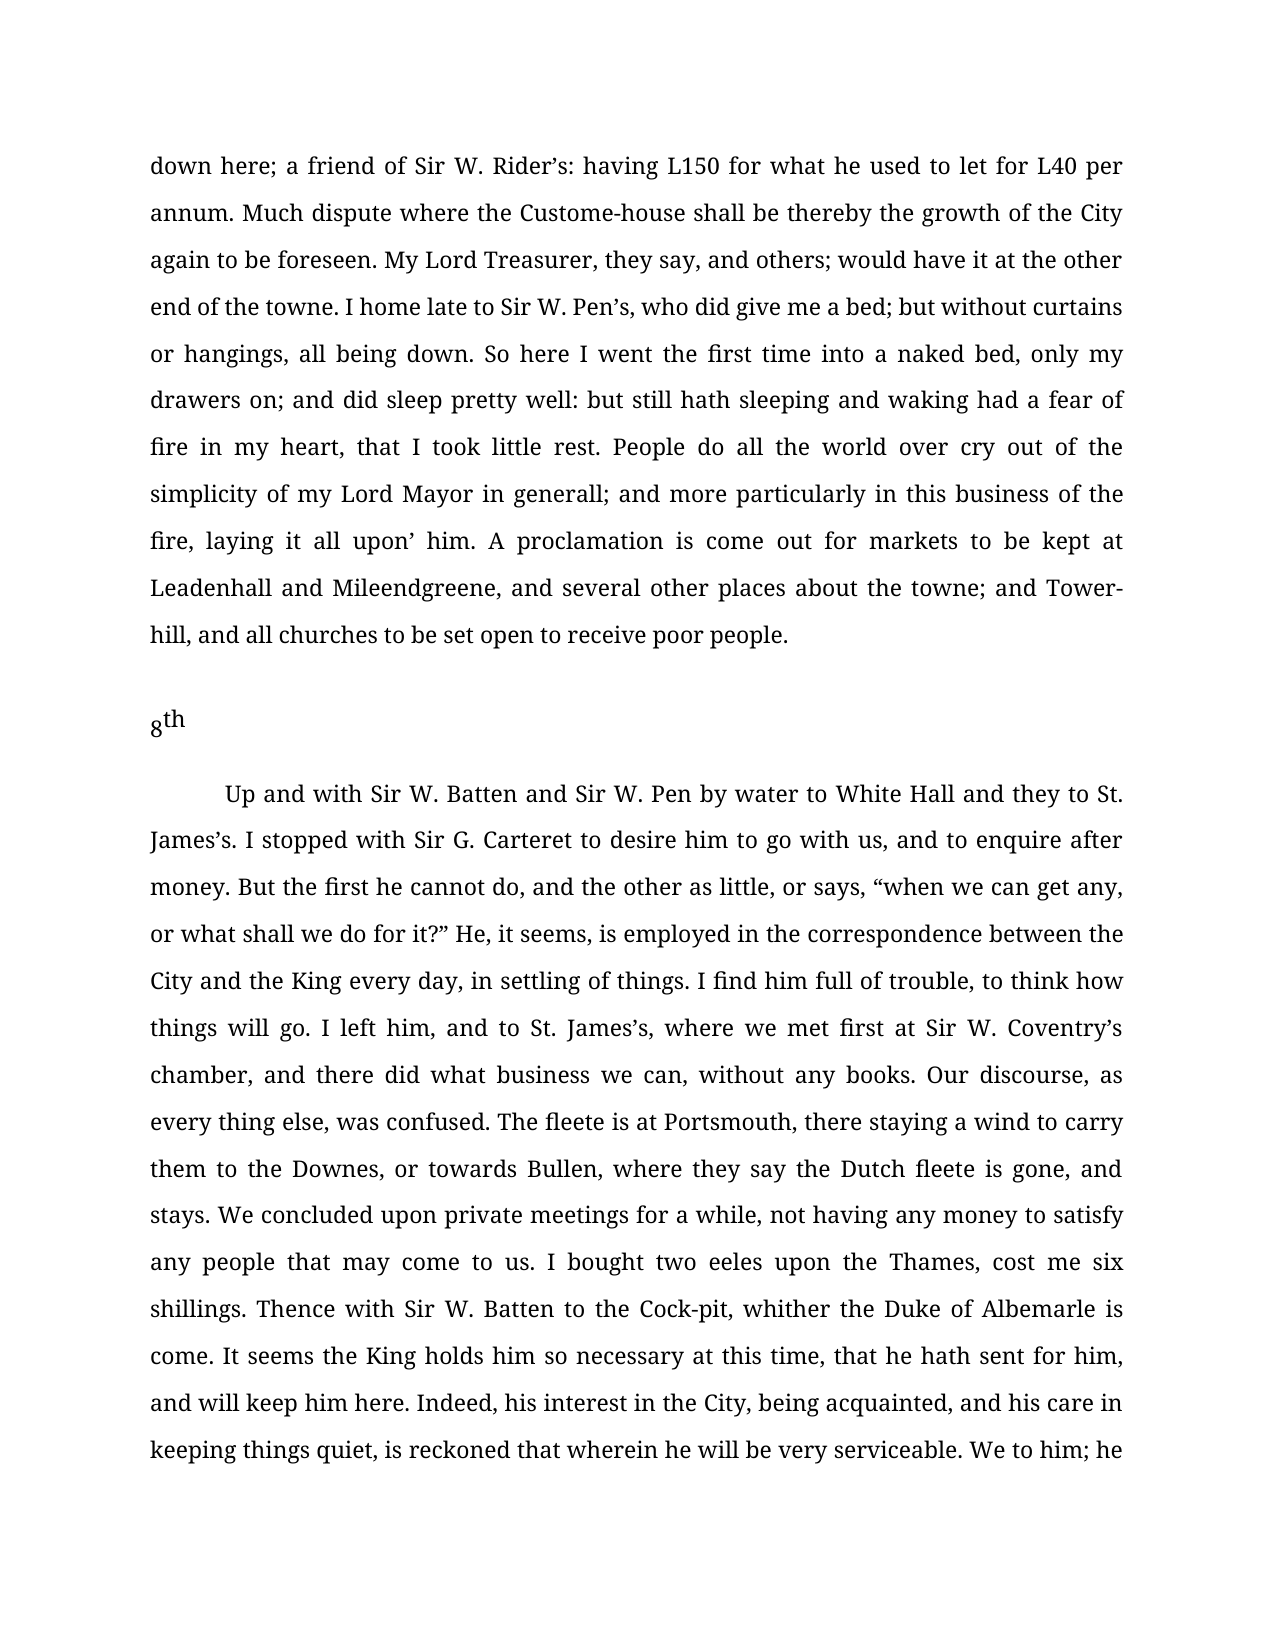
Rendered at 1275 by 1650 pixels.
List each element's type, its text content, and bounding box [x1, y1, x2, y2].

text 8th [150, 703, 1125, 744]
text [150, 150, 1125, 650]
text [150, 778, 1125, 1465]
